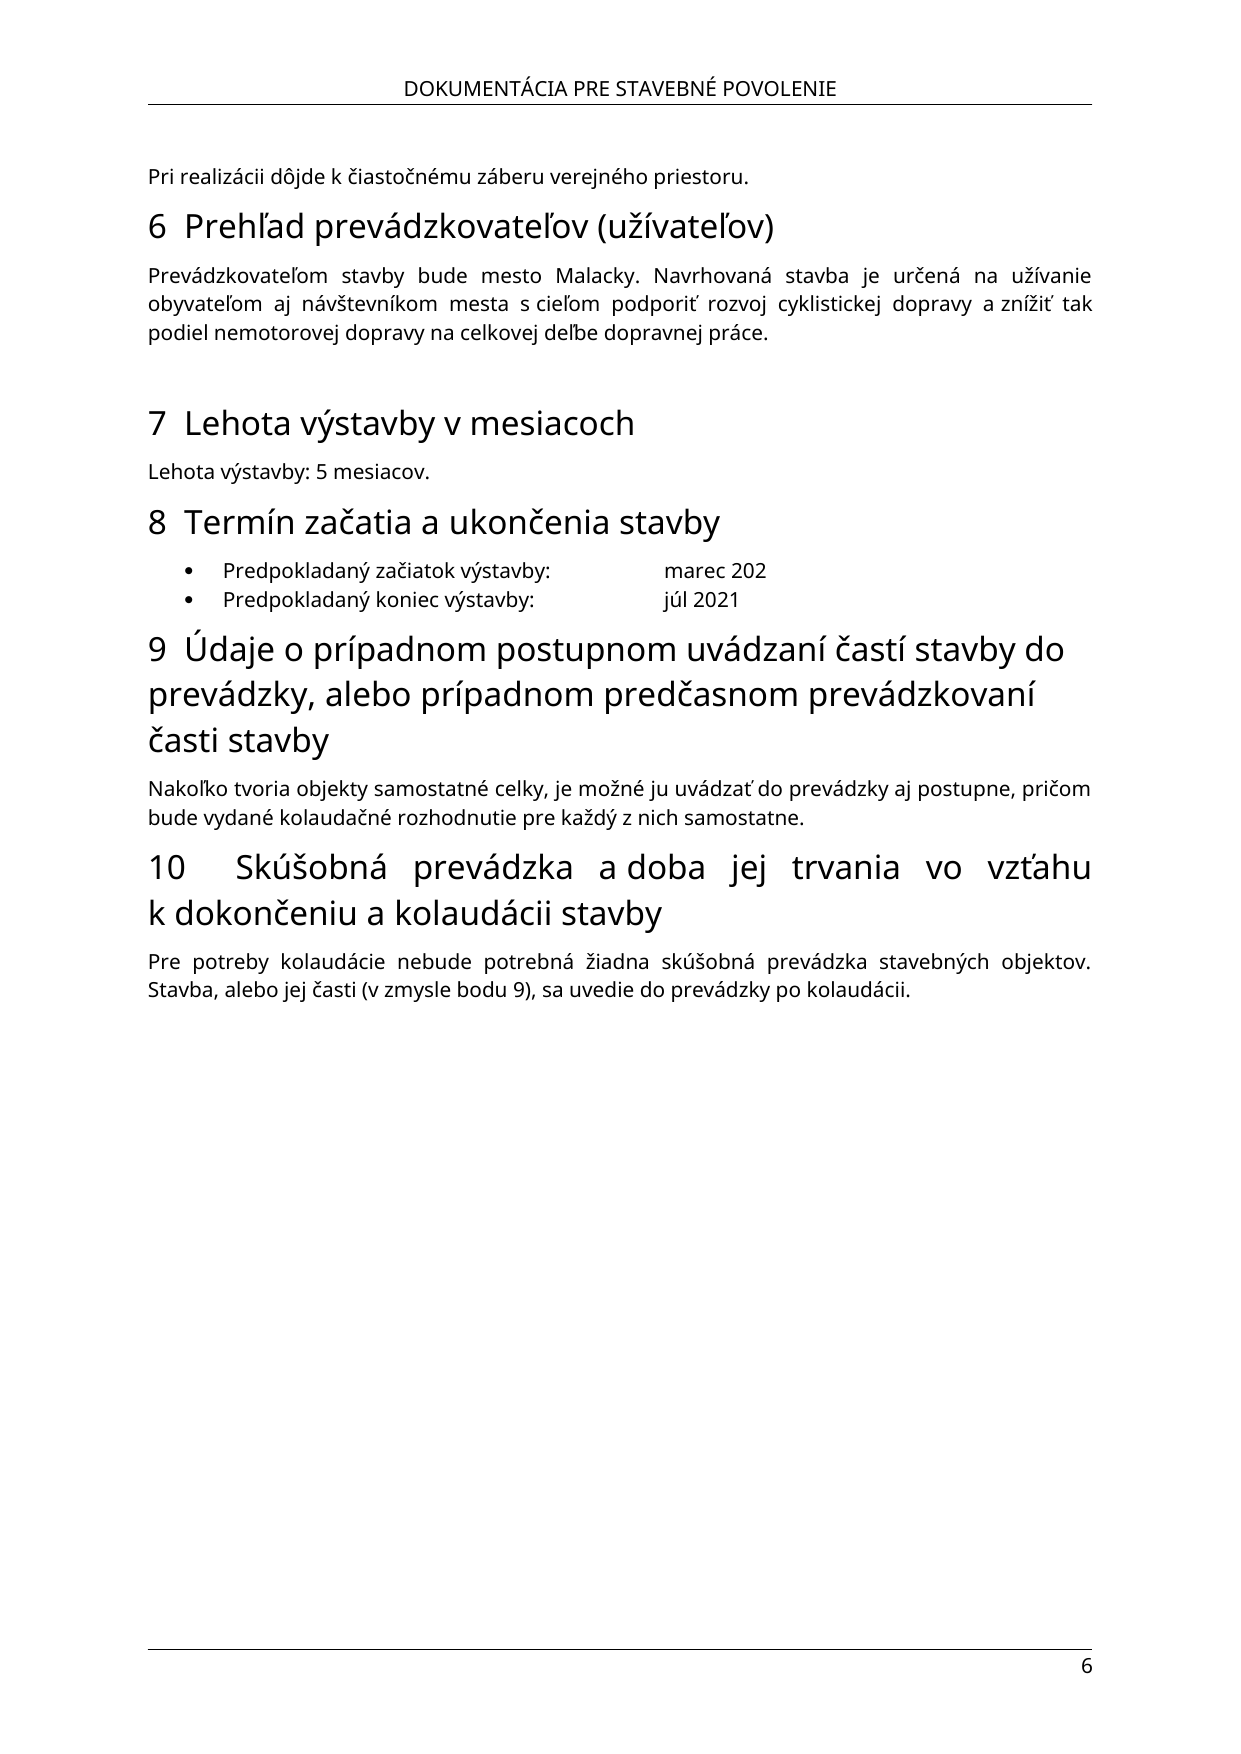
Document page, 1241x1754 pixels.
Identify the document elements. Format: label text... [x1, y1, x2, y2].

list Predpokladaný začiatok výstavby: marec 202 [185, 556, 1092, 585]
subtitle 9 Údaje o prípadnom postupnom uvádzaní častí stavby do prevádzky, alebo prípadnom predčasnom prevádzkovaní časti stavby [148, 626, 1092, 762]
subtitle 10 Skúšobná prevádzka a doba jej trvania vo vzťahu k dokončeniu a kolaudácii stavby [148, 844, 1092, 935]
text Nakoľko tvoria objekty samostatné celky, je možné ju uvádzať do prevádzky aj postupne, pričom bude vydané kolaudačné rozhodnutie pre každý z nich samostatne. [148, 774, 1092, 831]
text Pri realizácii dôjde k čiastočnému záberu verejného priestoru. [148, 162, 1092, 190]
list Predpokladaný koniec výstavby: júl 2021 [185, 585, 1092, 613]
text Lehota výstavby: 5 mesiacov. [148, 457, 1092, 486]
subtitle 7 Lehota výstavby v mesiacoch [148, 399, 1092, 445]
subtitle 8 Termín začatia a ukončenia stavby [148, 498, 1092, 544]
text Pre potreby kolaudácie nebude potrebná žiadna skúšobná prevádzka stavebných objektov. Stavba, alebo jej časti (v zmysle bodu 9), sa uvedie do prevádzky po kolaudácii. [148, 947, 1092, 1004]
subtitle 6 Prehľad prevádzkovateľov (užívateľov) [148, 203, 1092, 248]
text Prevádzkovateľom stavby bude mesto Malacky. Navrhovaná stavba je určená na užívanie obyvateľom aj návštevníkom mesta s cieľom podporiť rozvoj cyklistickej dopravy a znížiť tak podiel nemotorovej dopravy na celkovej deľbe dopravnej práce. [148, 261, 1092, 346]
